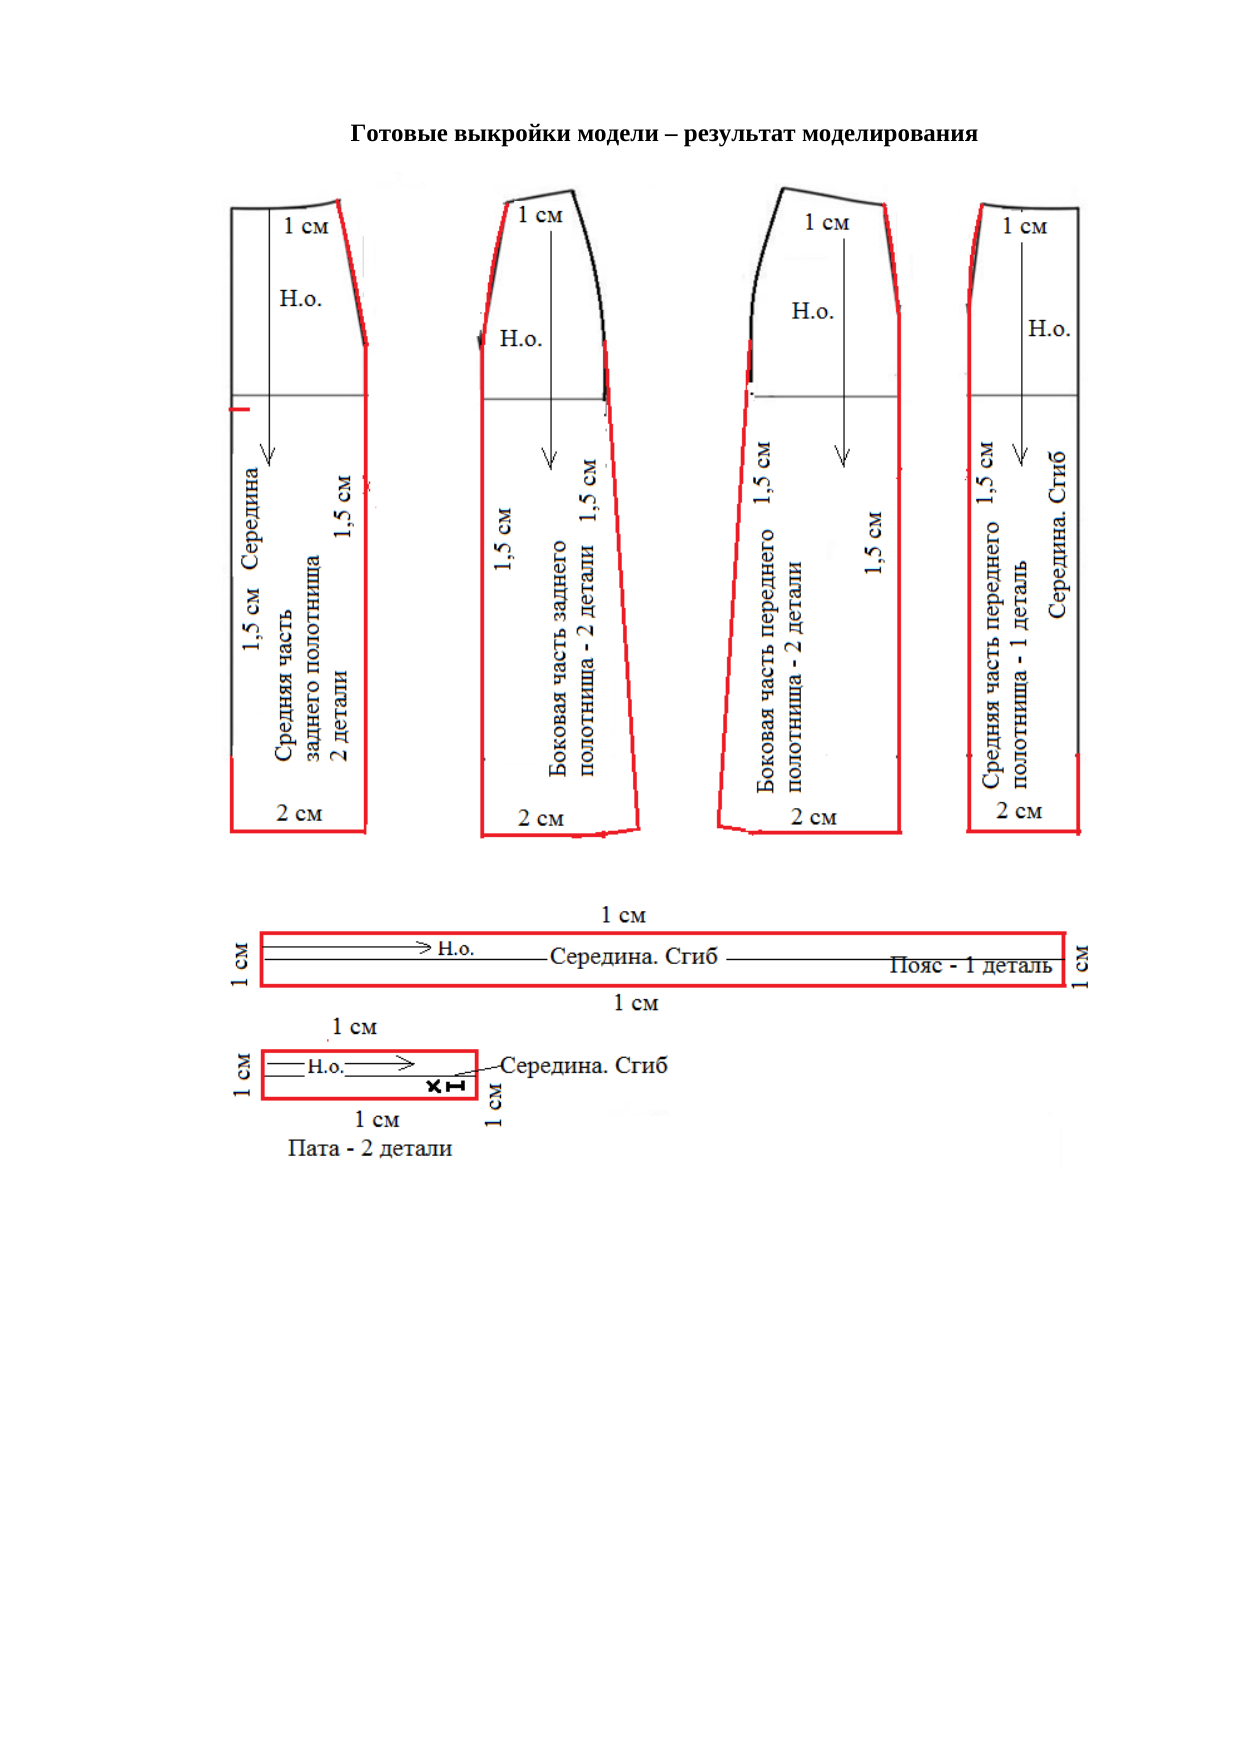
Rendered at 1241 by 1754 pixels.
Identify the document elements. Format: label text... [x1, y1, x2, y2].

picture [226, 900, 1103, 1171]
text Готовые выкройки модели – результат моделирования [177, 118, 1152, 147]
picture [205, 172, 1124, 876]
